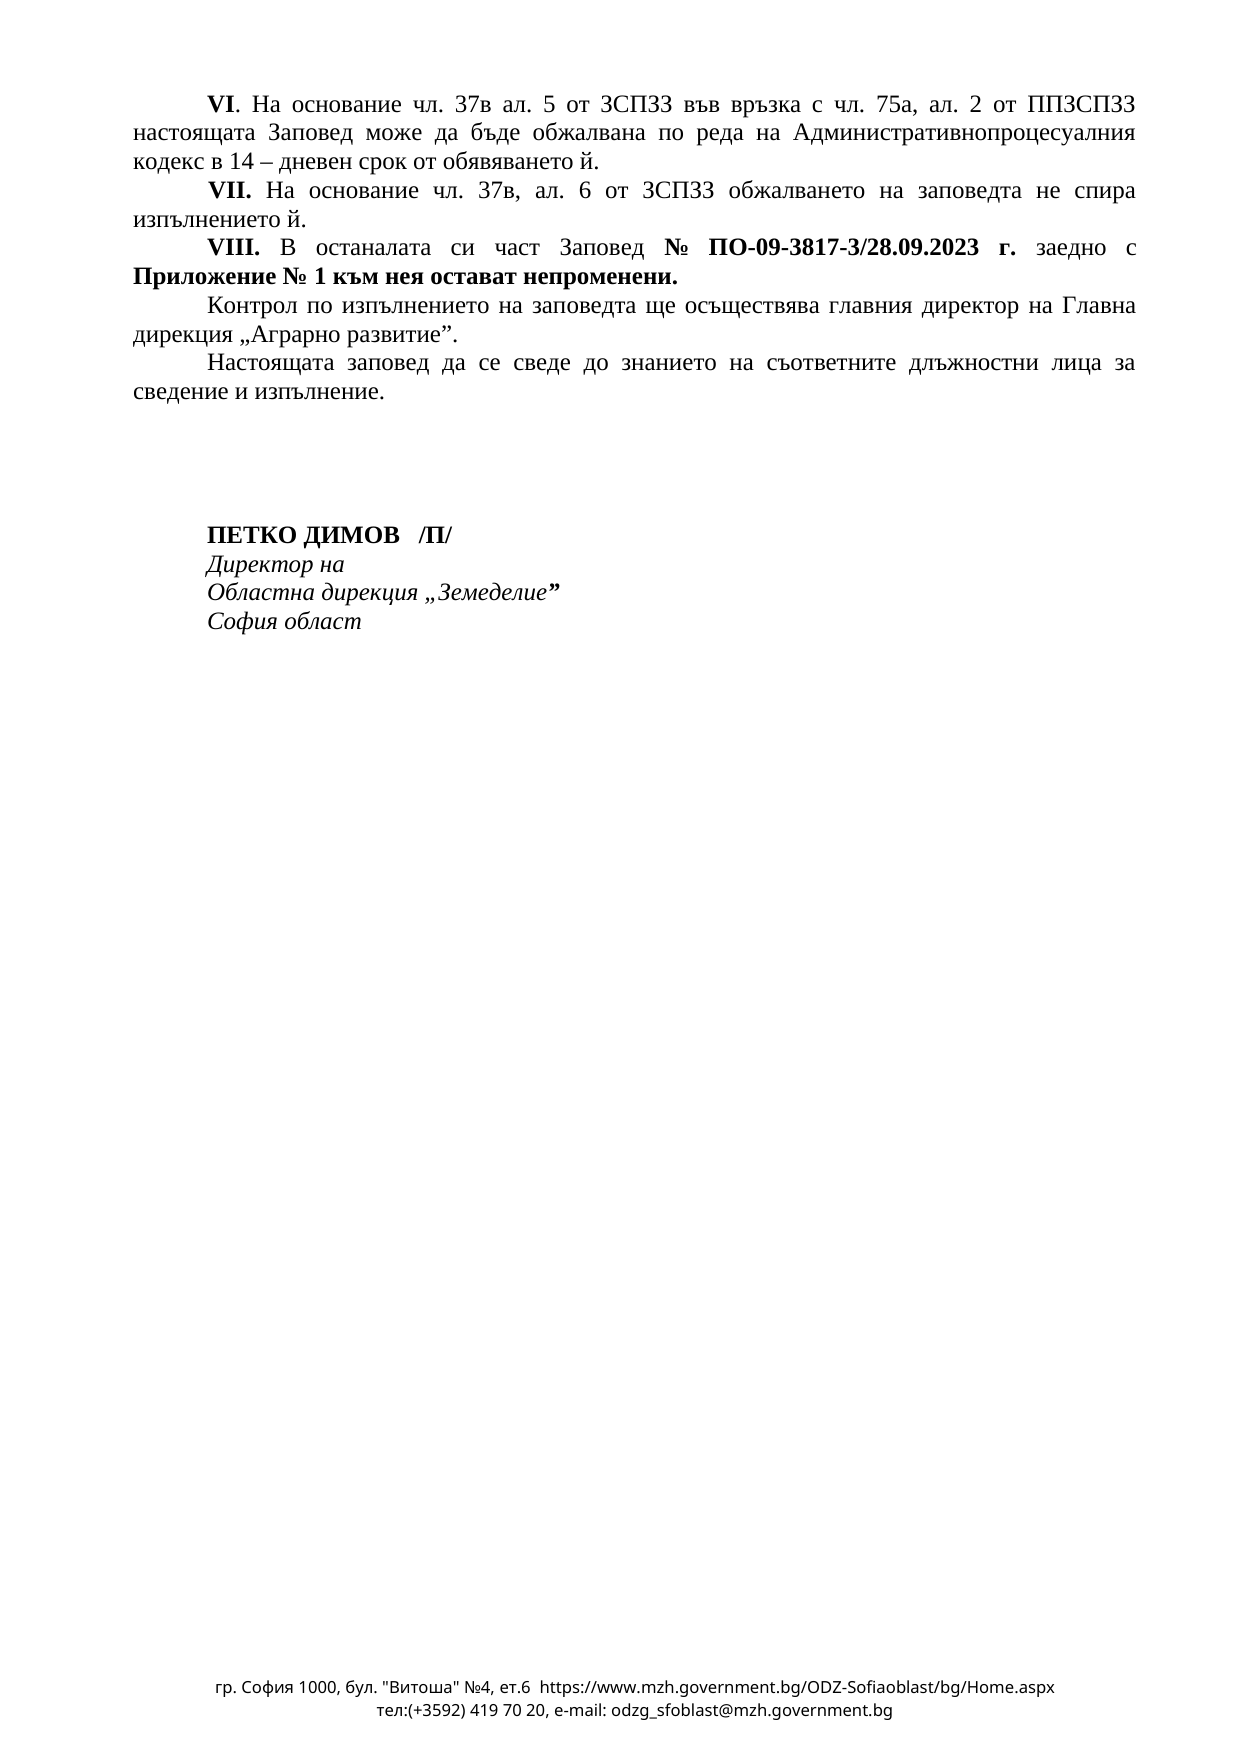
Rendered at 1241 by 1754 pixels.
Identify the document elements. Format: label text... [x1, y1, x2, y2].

text София област [133, 606, 1137, 635]
text VIII. В останалата си част Заповед № ПО-09-3817-3/28.09.2023 г. заедно с Приложение № 1 към нея остават непроменени. [133, 232, 1137, 290]
text VII. На основание чл. 37в, ал. 6 от ЗСПЗЗ обжалването на заповедта не спира изпълнението й. [133, 175, 1137, 232]
text Областна дирекция „Земеделие” [133, 577, 1137, 606]
text VI. На основание чл. 37в ал. 5 от ЗСПЗЗ във връзка с чл. 75а, ал. 2 от ППЗСПЗЗ настоящата Заповед може да бъде обжалвана по реда на Административнопроцесуалния кодекс в 14 – дневен срок от обявяването й. [133, 89, 1137, 175]
text ПЕТКО ДИМОВ /П/ [133, 520, 1137, 549]
text Настоящата заповед да се сведе до знанието на съответните длъжностни лица за сведение и изпълнение. [133, 347, 1137, 405]
text Директор на [133, 549, 1137, 577]
text Контрол по изпълнението на заповедта ще осъществява главния директор на Главна дирекция „Аграрно развитие”. [133, 290, 1137, 347]
